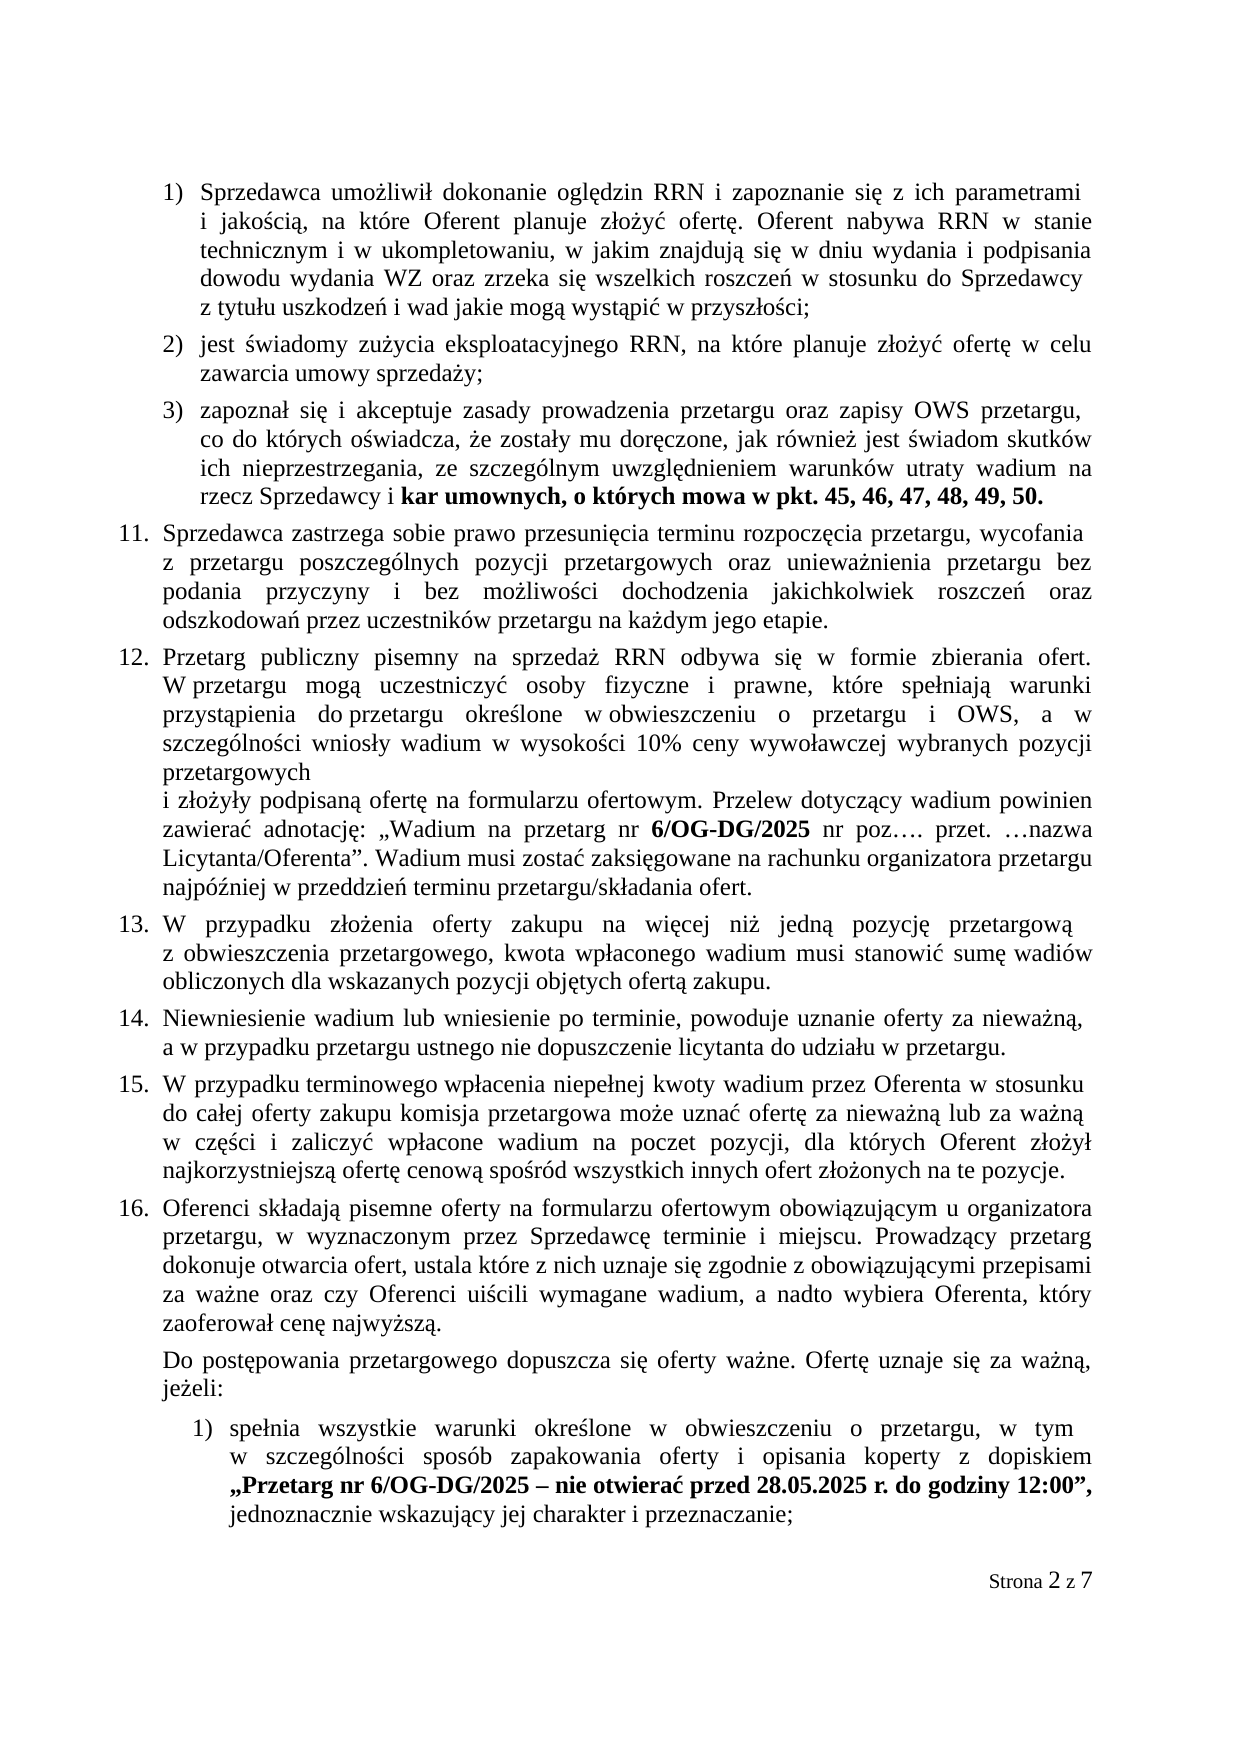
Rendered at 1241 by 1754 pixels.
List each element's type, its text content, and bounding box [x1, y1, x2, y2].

list Oferenci składają pisemne oferty na formularzu ofertowym obowiązującym u organizatora przetargu, w wyznaczonym przez Sprzedawcę terminie i miejscu. Prowadzący przetarg dokonuje otwarcia ofert, ustala które z nich uznaje się zgodnie z obowiązującymi przepisami za ważne oraz czy Oferenci uiścili wymagane wadium, a nadto wybiera Oferenta, który zaoferował cenę najwyższą. [118, 1193, 1093, 1336]
text Do postępowania przetargowego dopuszcza się oferty ważne. Ofertę uznaje się za ważną, jeżeli: [162, 1345, 1093, 1402]
list Przetarg publiczny pisemny na sprzedaż RRN odbywa się w formie zbierania ofert. W przetargu mogą uczestniczyć osoby fizyczne i prawne, które spełniają warunki przystąpienia do przetargu określone w obwieszczeniu o przetargu i OWS, a w szczególności wniosły wadium w wysokości 10% ceny wywoławczej wybranych pozycji przetargowych i złożyły podpisaną ofertę na formularzu ofertowym. Przelew dotyczący wadium powinien zawierać adnotację: „Wadium na przetarg nr 6/OG-DG/2025 nr poz…. przet. …nazwa Licytanta/Oferenta”. Wadium musi zostać zaksięgowane na rachunku organizatora przetargu najpóźniej w przeddzień terminu przetargu/składania ofert. [118, 642, 1093, 901]
list Sprzedawca umożliwił dokonanie oględzin RRN i zapoznanie się z ich parametrami i jakością, na które Oferent planuje złożyć ofertę. Oferent nabywa RRN w stanie technicznym i w ukompletowaniu, w jakim znajdują się w dniu wydania i podpisania dowodu wydania WZ oraz zrzeka się wszelkich roszczeń w stosunku do Sprzedawcy z tytułu uszkodzeń i wad jakie mogą wystąpić w przyszłości; [162, 177, 1093, 321]
list Sprzedawca zastrzega sobie prawo przesunięcia terminu rozpoczęcia przetargu, wycofania z przetargu poszczególnych pozycji przetargowych oraz unieważnienia przetargu bez podania przyczyny i bez możliwości dochodzenia jakichkolwiek roszczeń oraz odszkodowań przez uczestników przetargu na każdym jego etapie. [118, 518, 1093, 633]
list zapoznał się i akceptuje zasady prowadzenia przetargu oraz zapisy OWS przetargu, co do których oświadcza, że zostały mu doręczone, jak również jest świadom skutków ich nieprzestrzegania, ze szczególnym uwzględnieniem warunków utraty wadium na rzecz Sprzedawcy i kar umownych, o których mowa w pkt. 45, 46, 47, 48, 49, 50. [162, 395, 1093, 510]
list W przypadku złożenia oferty zakupu na więcej niż jedną pozycję przetargową z obwieszczenia przetargowego, kwota wpłaconego wadium musi stanowić sumę wadiów obliczonych dla wskazanych pozycji objętych ofertą zakupu. [118, 909, 1093, 995]
list spełnia wszystkie warunki określone w obwieszczeniu o przetargu, w tym w szczególności sposób zapakowania oferty i opisania koperty z dopiskiem „Przetarg nr 6/OG-DG/2025 – nie otwierać przed 28.05.2025 r. do godziny 12:00”, jednoznacznie wskazujący jej charakter i przeznaczanie; [192, 1413, 1093, 1528]
list W przypadku terminowego wpłacenia niepełnej kwoty wadium przez Oferenta w stosunku do całej oferty zakupu komisja przetargowa może uznać ofertę za nieważną lub za ważną w części i zaliczyć wpłacone wadium na poczet pozycji, dla których Oferent złożył najkorzystniejszą ofertę cenową spośród wszystkich innych ofert złożonych na te pozycje. [118, 1069, 1093, 1184]
list jest świadomy zużycia eksploatacyjnego RRN, na które planuje złożyć ofertę w celu zawarcia umowy sprzedaży; [162, 329, 1093, 387]
list Niewniesienie wadium lub wniesienie po terminie, powoduje uznanie oferty za nieważną, a w przypadku przetargu ustnego nie dopuszczenie licytanta do udziału w przetargu. [118, 1003, 1093, 1061]
